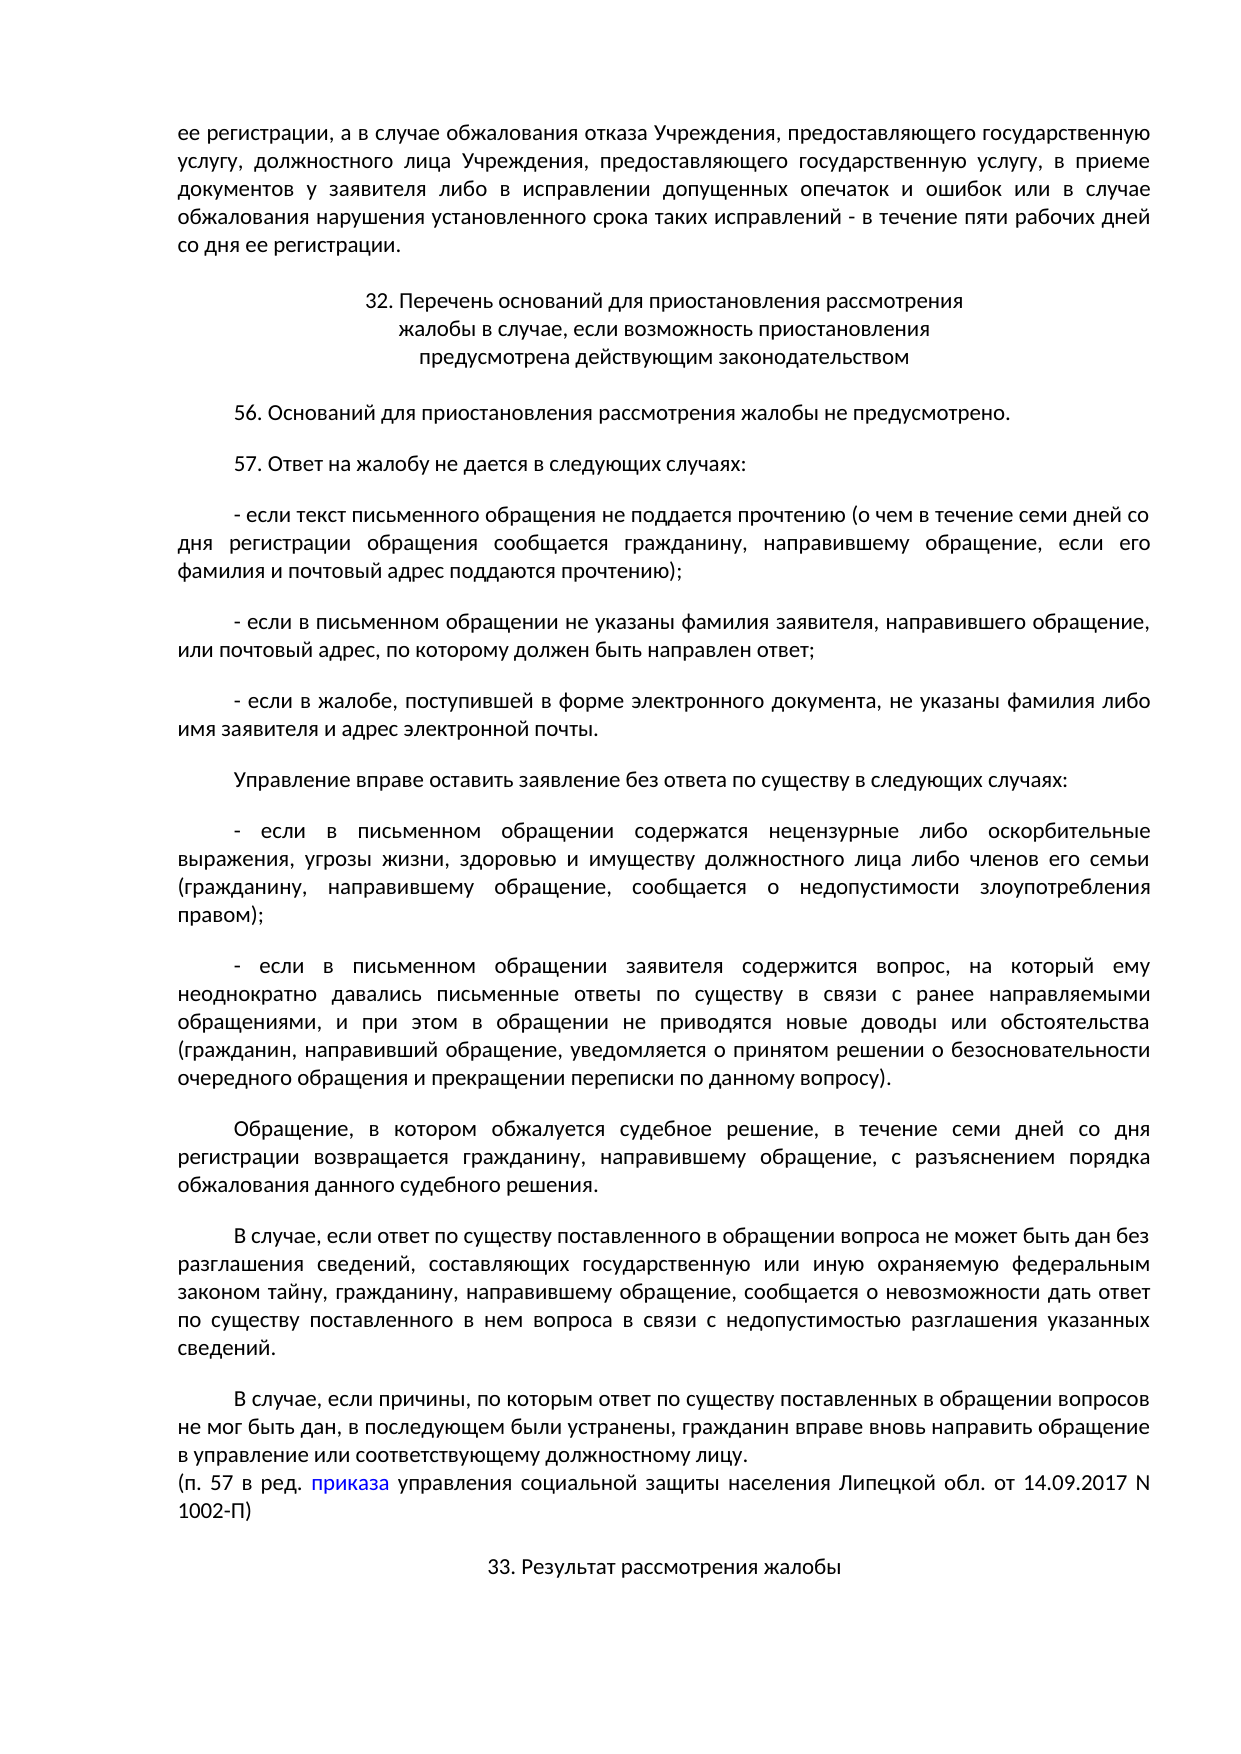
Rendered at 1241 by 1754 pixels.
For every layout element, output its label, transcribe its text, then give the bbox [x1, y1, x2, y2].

text 33. Результат рассмотрения жалобы [177, 1552, 1152, 1580]
text - если в письменном обращении не указаны фамилия заявителя, направившего обращение, или почтовый адрес, по которому должен быть направлен ответ; [177, 607, 1152, 663]
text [177, 118, 1152, 258]
text 32. Перечень оснований для приостановления рассмотрения [177, 286, 1152, 314]
text (п. 57 в ред. приказа управления социальной защиты населения Липецкой обл. от 14.09.2017 N 1002-П) [177, 1468, 1152, 1524]
text - если текст письменного обращения не поддается прочтению (о чем в течение семи дней со дня регистрации обращения сообщается гражданину, направившему обращение, если его фамилия и почтовый адрес поддаются прочтению); [177, 500, 1152, 584]
text предусмотрена действующим законодательством [177, 342, 1152, 370]
text В случае, если причины, по которым ответ по существу поставленных в обращении вопросов не мог быть дан, в последующем были устранены, гражданин вправе вновь направить обращение в управление или соответствующему должностному лицу. [177, 1384, 1152, 1468]
text Обращение, в котором обжалуется судебное решение, в течение семи дней со дня регистрации возвращается гражданину, направившему обращение, с разъяснением порядка обжалования данного судебного решения. [177, 1114, 1152, 1198]
text жалобы в случае, если возможность приостановления [177, 314, 1152, 342]
text 57. Ответ на жалобу не дается в следующих случаях: [177, 449, 1152, 477]
text - если в письменном обращении содержатся нецензурные либо оскорбительные выражения, угрозы жизни, здоровью и имуществу должностного лица либо членов его семьи (гражданину, направившему обращение, сообщается о недопустимости злоупотребления правом); [177, 816, 1152, 928]
text - если в жалобе, поступившей в форме электронного документа, не указаны фамилия либо имя заявителя и адрес электронной почты. [177, 686, 1152, 742]
text 56. Оснований для приостановления рассмотрения жалобы не предусмотрено. [177, 398, 1152, 426]
text В случае, если ответ по существу поставленного в обращении вопроса не может быть дан без разглашения сведений, составляющих государственную или иную охраняемую федеральным законом тайну, гражданину, направившему обращение, сообщается о невозможности дать ответ по существу поставленного в нем вопроса в связи с недопустимостью разглашения указанных сведений. [177, 1221, 1152, 1361]
text Управление вправе оставить заявление без ответа по существу в следующих случаях: [177, 765, 1152, 793]
text - если в письменном обращении заявителя содержится вопрос, на который ему неоднократно давались письменные ответы по существу в связи с ранее направляемыми обращениями, и при этом в обращении не приводятся новые доводы или обстоятельства (гражданин, направивший обращение, уведомляется о принятом решении о безосновательности очередного обращения и прекращении переписки по данному вопросу). [177, 951, 1152, 1091]
